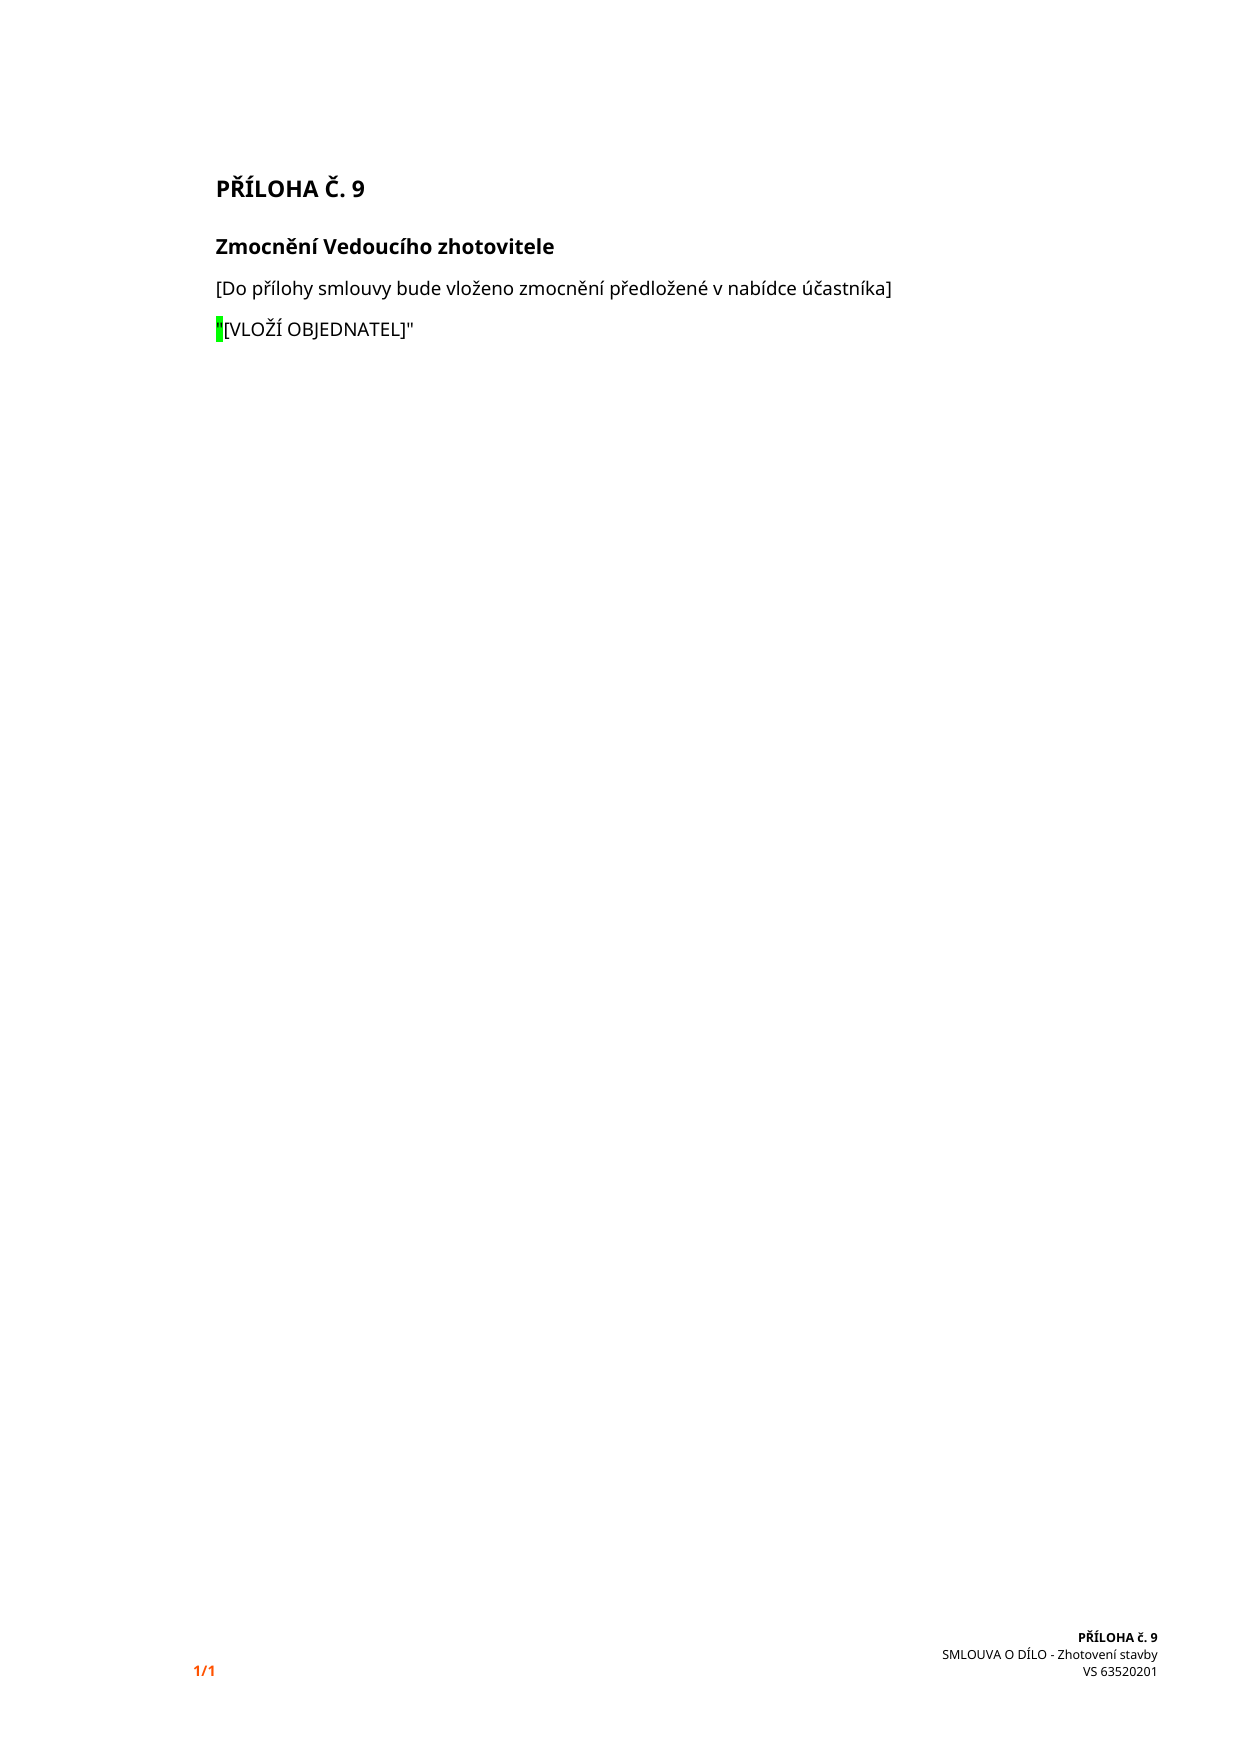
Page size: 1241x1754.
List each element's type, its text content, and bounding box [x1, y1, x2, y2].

text Příloha č. 9 [216, 172, 1093, 204]
text Zmocnění Vedoucího zhotovitele [216, 232, 1093, 260]
text [Do přílohy smlouvy bude vloženo zmocnění předložené v nabídce účastníka] [216, 276, 1093, 301]
